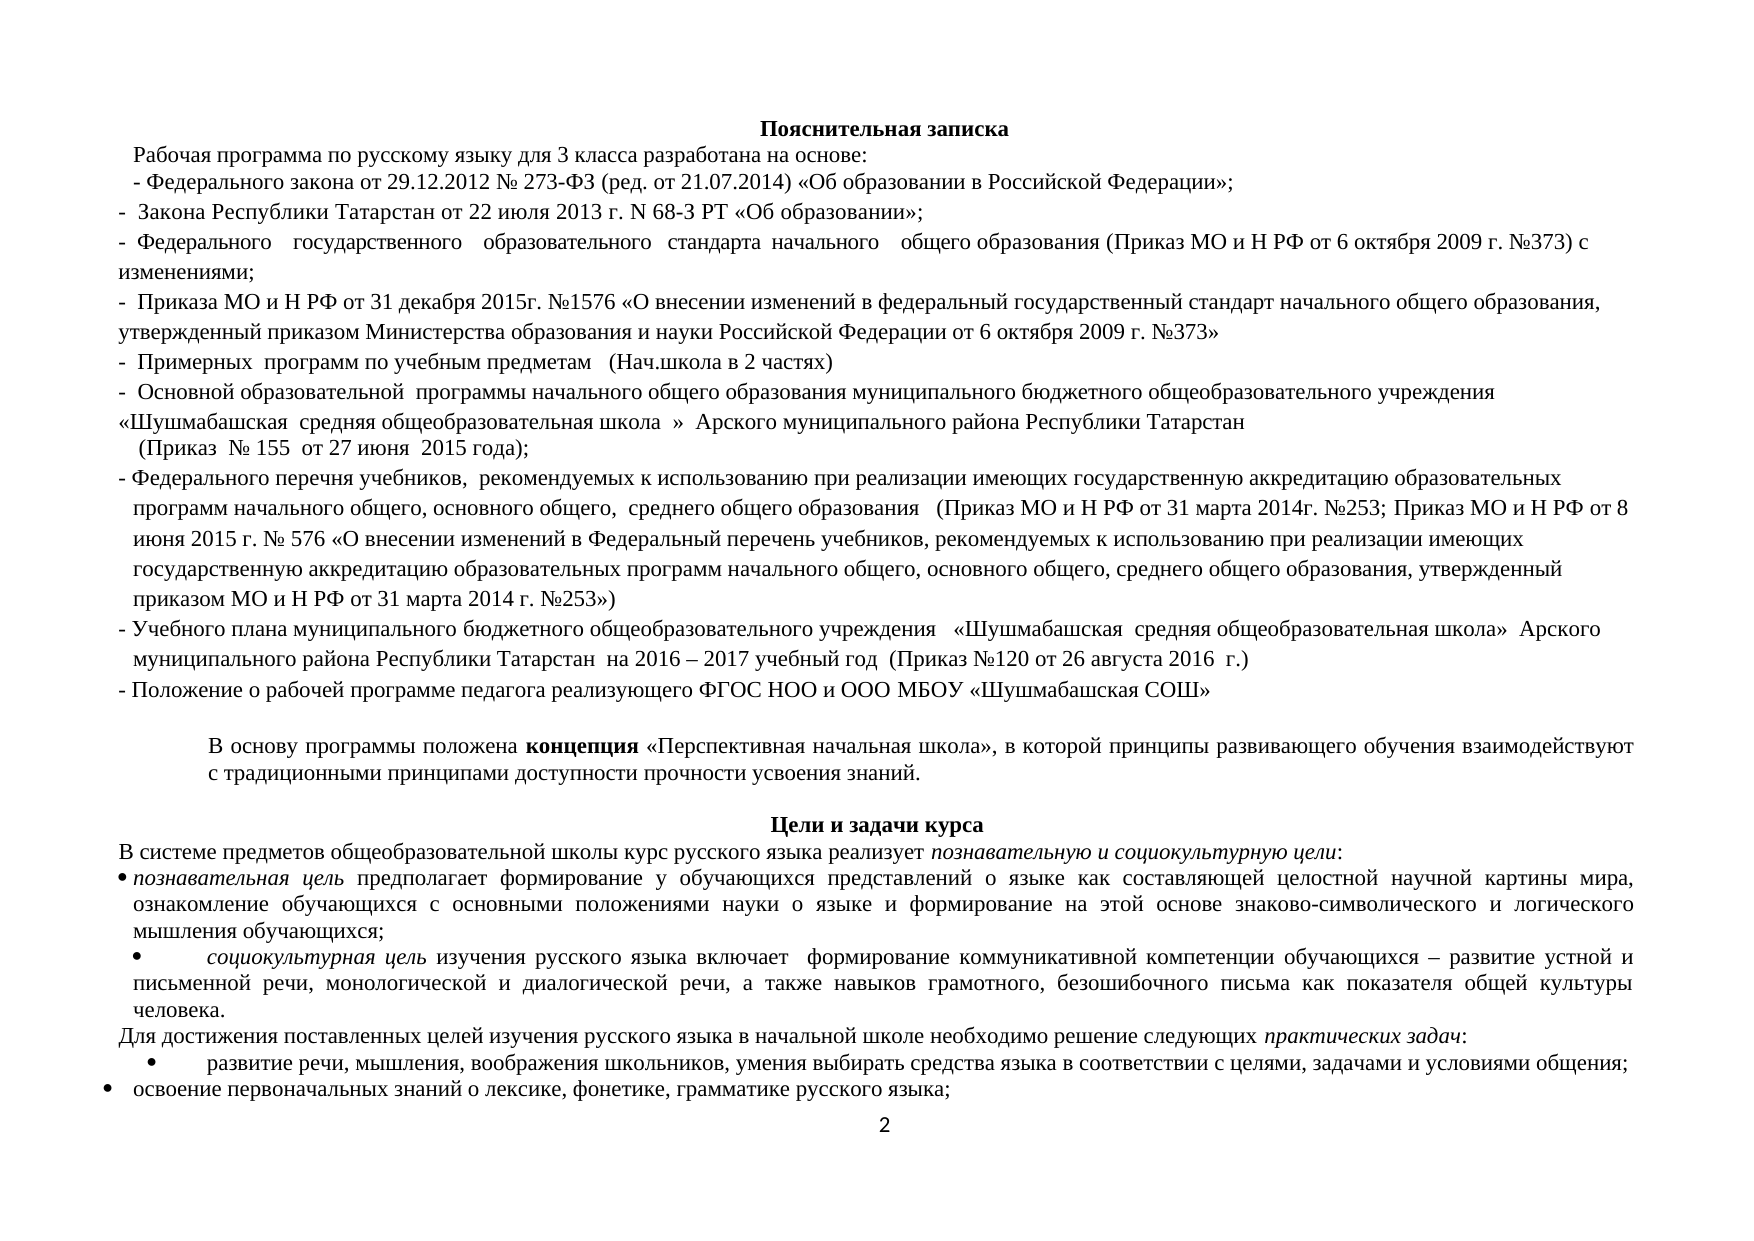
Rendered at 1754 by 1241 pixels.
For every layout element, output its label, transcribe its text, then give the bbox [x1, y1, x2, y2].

text - Закона Республики Татарстан от 22 июля 2013 г. N 68-З РТ «Об образовании»; [118, 194, 1636, 224]
list освоение первоначальных знаний о лексике, фонетике, грамматике русского языка; [103, 1075, 1636, 1101]
list В основу программы положена концепция «Перспективная начальная школа», в которой принципы развивающего обучения взаимодействуют с традиционными принципами доступности прочности усвоения знаний. [208, 732, 1636, 785]
list развитие речи, мышления, воображения школьников, умения выбирать средства языка в соответствии с целями, задачами и условиями общения; [148, 1048, 1636, 1075]
text Пояснительная записка [133, 115, 1636, 141]
text В системе предметов общеобразовательной школы курс русского языка реализует познавательную и социокультурную цели: [118, 838, 1636, 864]
text - Положение о рабочей программе педагога реализующего ФГОС НОО и ООО МБОУ «Шушмабашская СОШ» [118, 676, 1636, 702]
text - Примерных программ по учебным предметам (Нач.школа в 2 частях) [118, 344, 1636, 374]
text - Федерального перечня учебников, рекомендуемых к использованию при реализации имеющих государственную аккредитацию образовательных программ начального общего, основного общего, среднего общего образования (Приказ МО и Н РФ от 31 марта 2014г. №253; Приказ МО и Н РФ от 8 июня 2015 г. № 576 «О внесении изменений в Федеральный перечень учебников, рекомендуемых к использованию при реализации имеющих государственную аккредитацию образовательных программ начального общего, основного общего, среднего общего образования, утвержденный приказом МО и Н РФ от 31 марта 2014 г. №253») [118, 464, 1636, 611]
text - Учебного плана муниципального бюджетного общеобразовательного учреждения «Шушмабашская средняя общеобразовательная школа» Арского муниципального района Республики Татарстан на 2016 – 2017 учебный год (Приказ №120 от 26 августа 2016 г.) [118, 615, 1636, 672]
text Для достижения поставленных целей изучения русского языка в начальной школе необходимо решение следующих практических задач: [118, 1022, 1636, 1048]
text Рабочая программа по русскому языку для 3 класса разработана на основе: [133, 141, 1636, 168]
list познавательная цель предполагает формирование у обучающихся представлений о языке как составляющей целостной научной картины мира, ознакомление обучающихся с основными положениями науки о языке и формирование на этой основе знаково-символического и логического мышления обучающихся; [118, 864, 1636, 943]
text - Федерального закона от 29.12.2012 № 273-ФЗ (ред. от 21.07.2014) «Об образовании в Российской Федерации»; [797, 168, 1636, 194]
text - Основной образовательной программы начального общего образования муниципального бюджетного общеобразовательного учреждения «Шушмабашская средняя общеобразовательная школа » Арского муниципального района Республики Татарстан [118, 374, 1636, 434]
text - Федерального государственного образовательного стандарта начального общего образования (Приказ МО и Н РФ от 6 октября 2009 г. №373) с изменениями; [118, 224, 1636, 284]
text - Приказа МО и Н РФ от 31 декабря 2015г. №1576 «О внесении изменений в федеральный государственный стандарт начального общего образования, утвержденный приказом Министерства образования и науки Российской Федерации от 6 октября 2009 г. №373» [118, 284, 1636, 344]
text (Приказ № 155 от 27 июня 2015 года); [133, 434, 1636, 460]
list социокультурная цель изучения русского языка включает формирование коммуникативной компетенции обучающихся – развитие устной и письменной речи, монологической и диалогической речи, а также навыков грамотного, безошибочного письма как показателя общей культуры человека. [133, 943, 1636, 1022]
text - Федерального закона от 29.12.2012 № 273-ФЗ (ред. от 21.07.2014) «Об образовании в Российской Федерации»; [133, 168, 601, 194]
text Цели и задачи курса [118, 811, 1636, 838]
